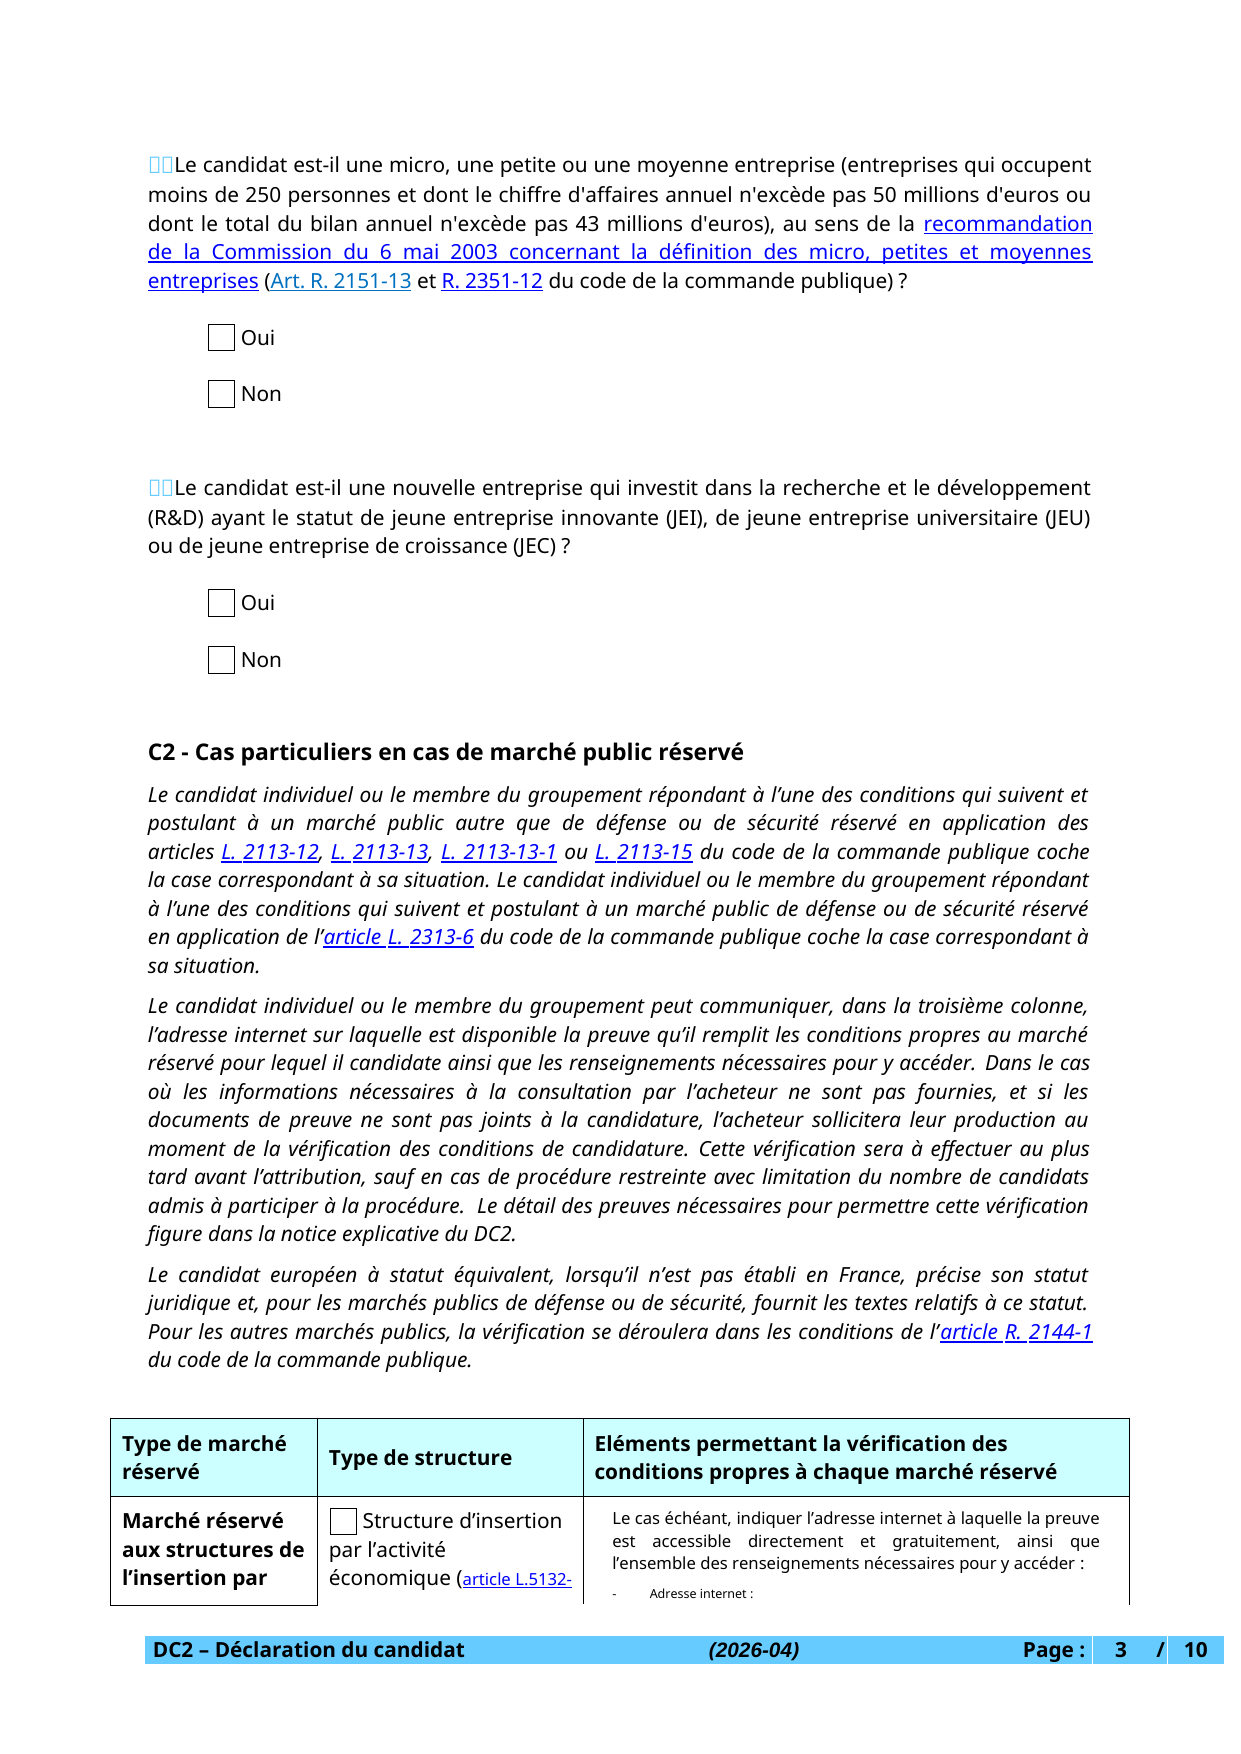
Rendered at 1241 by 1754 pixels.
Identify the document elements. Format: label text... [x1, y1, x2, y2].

text Oui [207, 323, 1093, 351]
text Le candidat européen à statut équivalent, lorsqu’il n’est pas établi en France, précise son statut juridique et, pour les marchés publics de défense ou de sécurité, fournit les textes relatifs à ce statut. Pour les autres marchés publics, la vérification se déroulera dans les conditions de l’article R. 2144-1 du code de la commande publique. [148, 1260, 1093, 1374]
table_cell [318, 1497, 583, 1605]
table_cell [583, 1497, 1129, 1605]
text Non [207, 645, 1093, 674]
text Non [207, 379, 1093, 408]
table_header Eléments permettant la vérification des conditions propres à chaque marché réservé [584, 1419, 1129, 1496]
table_header Type de structure [318, 1419, 583, 1496]
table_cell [111, 1497, 317, 1605]
text Le candidat individuel ou le membre du groupement peut communiquer, dans la troisième colonne, l’adresse internet sur laquelle est disponible la preuve qu’il remplit les conditions propres au marché réservé pour lequel il candidate ainsi que les renseignements nécessaires pour y accéder. Dans le cas où les informations nécessaires à la consultation par l’acheteur ne sont pas fournies, et si les documents de preuve ne sont pas joints à la candidature, l’acheteur sollicitera leur production au moment de la vérification des conditions de candidature. Cette vérification sera à effectuer au plus tard avant l’attribution, sauf en cas de procédure restreinte avec limitation du nombre de candidats admis à participer à la procédure. Le détail des preuves nécessaires pour permettre cette vérification figure dans la notice explicative du DC2. [148, 992, 1093, 1248]
text Le candidat est-il une nouvelle entreprise qui investit dans la recherche et le développement (R&D) ayant le statut de jeune entreprise innovante (JEI), de jeune entreprise universitaire (JEU) ou de jeune entreprise de croissance (JEC) ? [148, 470, 1093, 560]
table_header Type de marché réservé [111, 1419, 317, 1496]
text Le candidat est-il une micro, une petite ou une moyenne entreprise (entreprises qui occupent moins de 250 personnes et dont le chiffre d'affaires annuel n'excède pas 50 millions d'euros ou dont le total du bilan annuel n'excède pas 43 millions d'euros), au sens de la recommandation de la Commission du 6 mai 2003 concernant la définition des micro, petites et moyennes entreprises (Art. R. 2151-13 et R. 2351-12 du code de la commande publique) ? [148, 148, 1093, 261]
text Oui [207, 588, 1093, 617]
text C2 - Cas particuliers en cas de marché public réservé [148, 736, 1093, 768]
text Le candidat individuel ou le membre du groupement répondant à l’une des conditions qui suivent et postulant à un marché public autre que de défense ou de sécurité réservé en application des articles L. 2113-12, L. 2113-13, L. 2113-13-1 ou L. 2113-15 du code de la commande publique coche la case correspondant à sa situation. Le candidat individuel ou le membre du groupement répondant à l’une des conditions qui suivent et postulant à un marché public de défense ou de sécurité réservé en application de l’article L. 2313-6 du code de la commande publique coche la case correspondant à sa situation. [148, 780, 1093, 979]
text Le candidat est-il une micro, une petite ou une moyenne entreprise (entreprises qui occupent moins de 250 personnes et dont le chiffre d'affaires annuel n'excède pas 50 millions d'euros ou dont le total du bilan annuel n'excède pas 43 millions d'euros), au sens de la recommandation de la Commission du 6 mai 2003 concernant la définition des micro, petites et moyennes entreprises (Art. R. 2151-13 et R. 2351-12 du code de la commande publique) ? [148, 263, 1093, 294]
